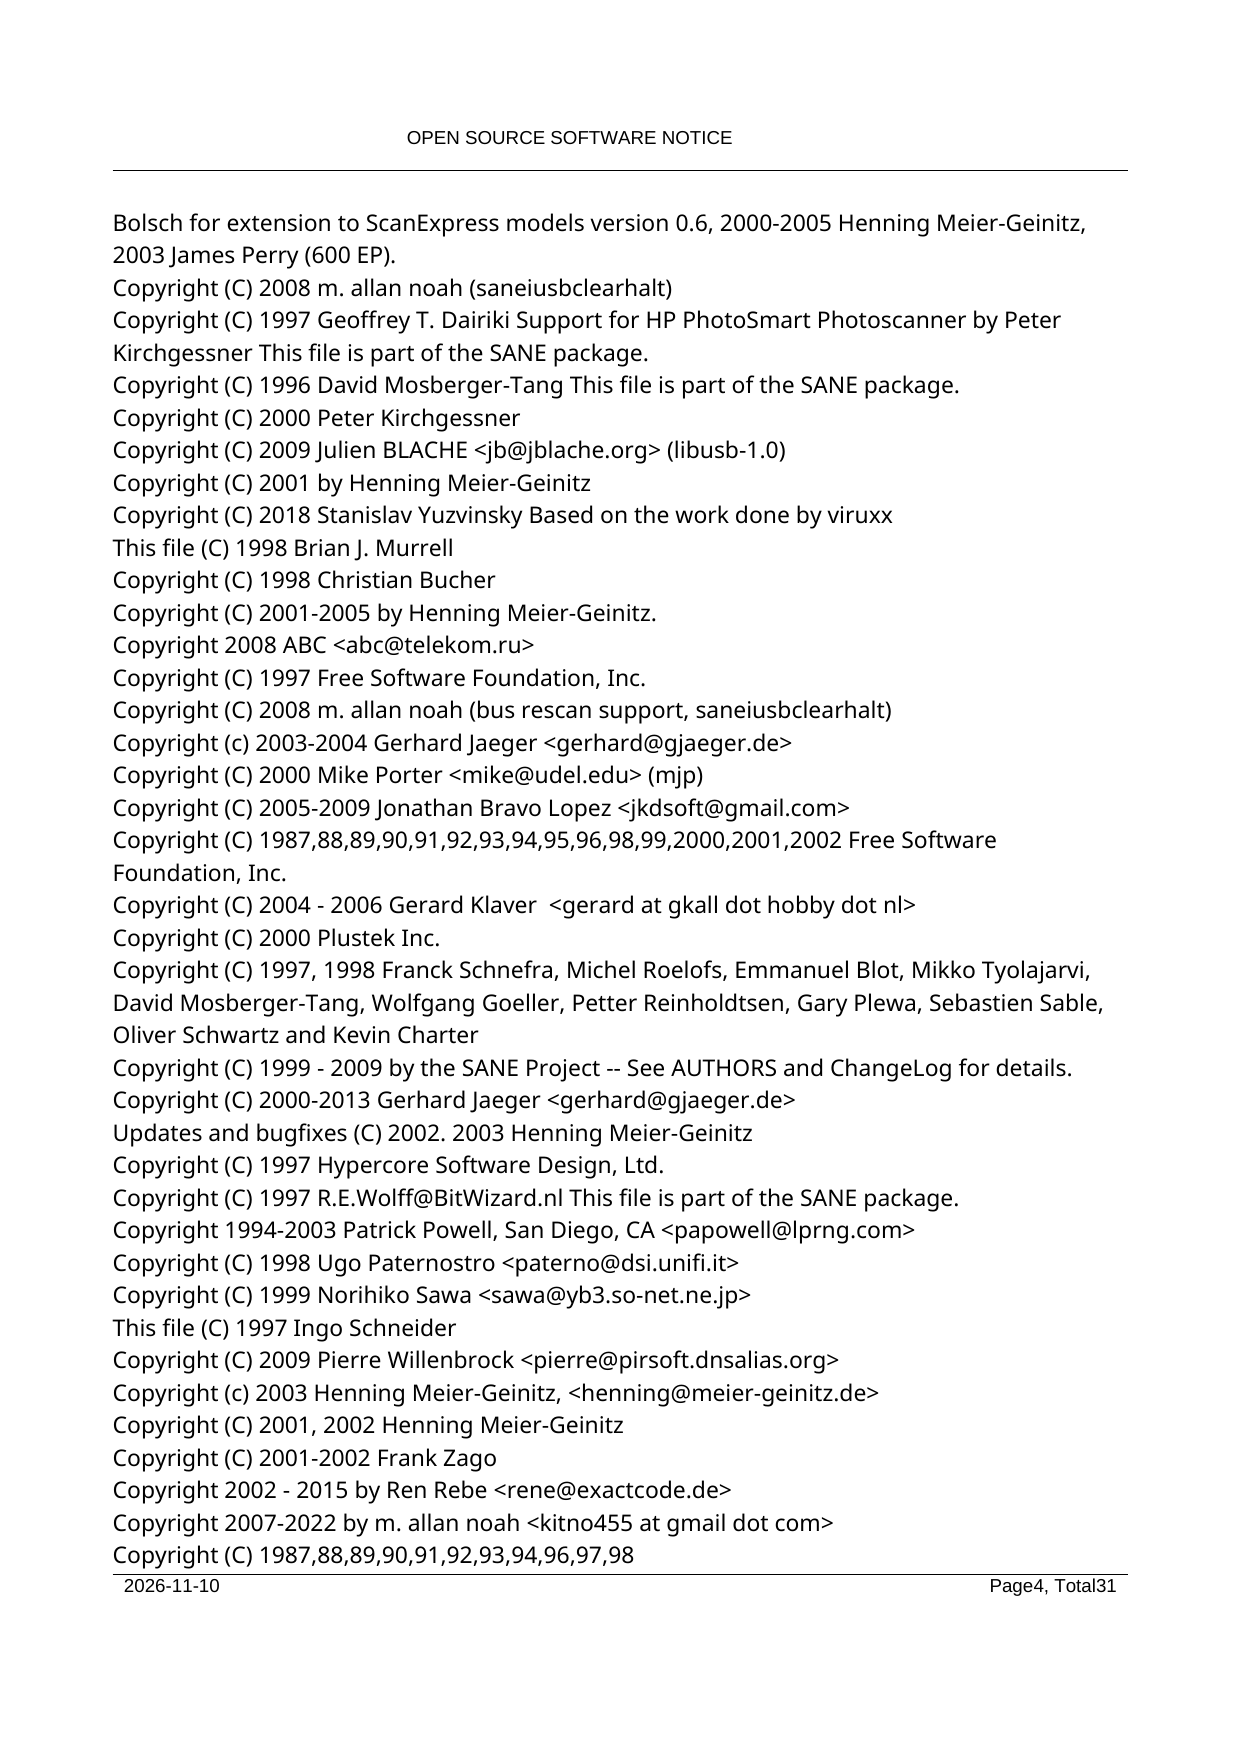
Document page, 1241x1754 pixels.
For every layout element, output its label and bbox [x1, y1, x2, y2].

text [112, 206, 1128, 1571]
